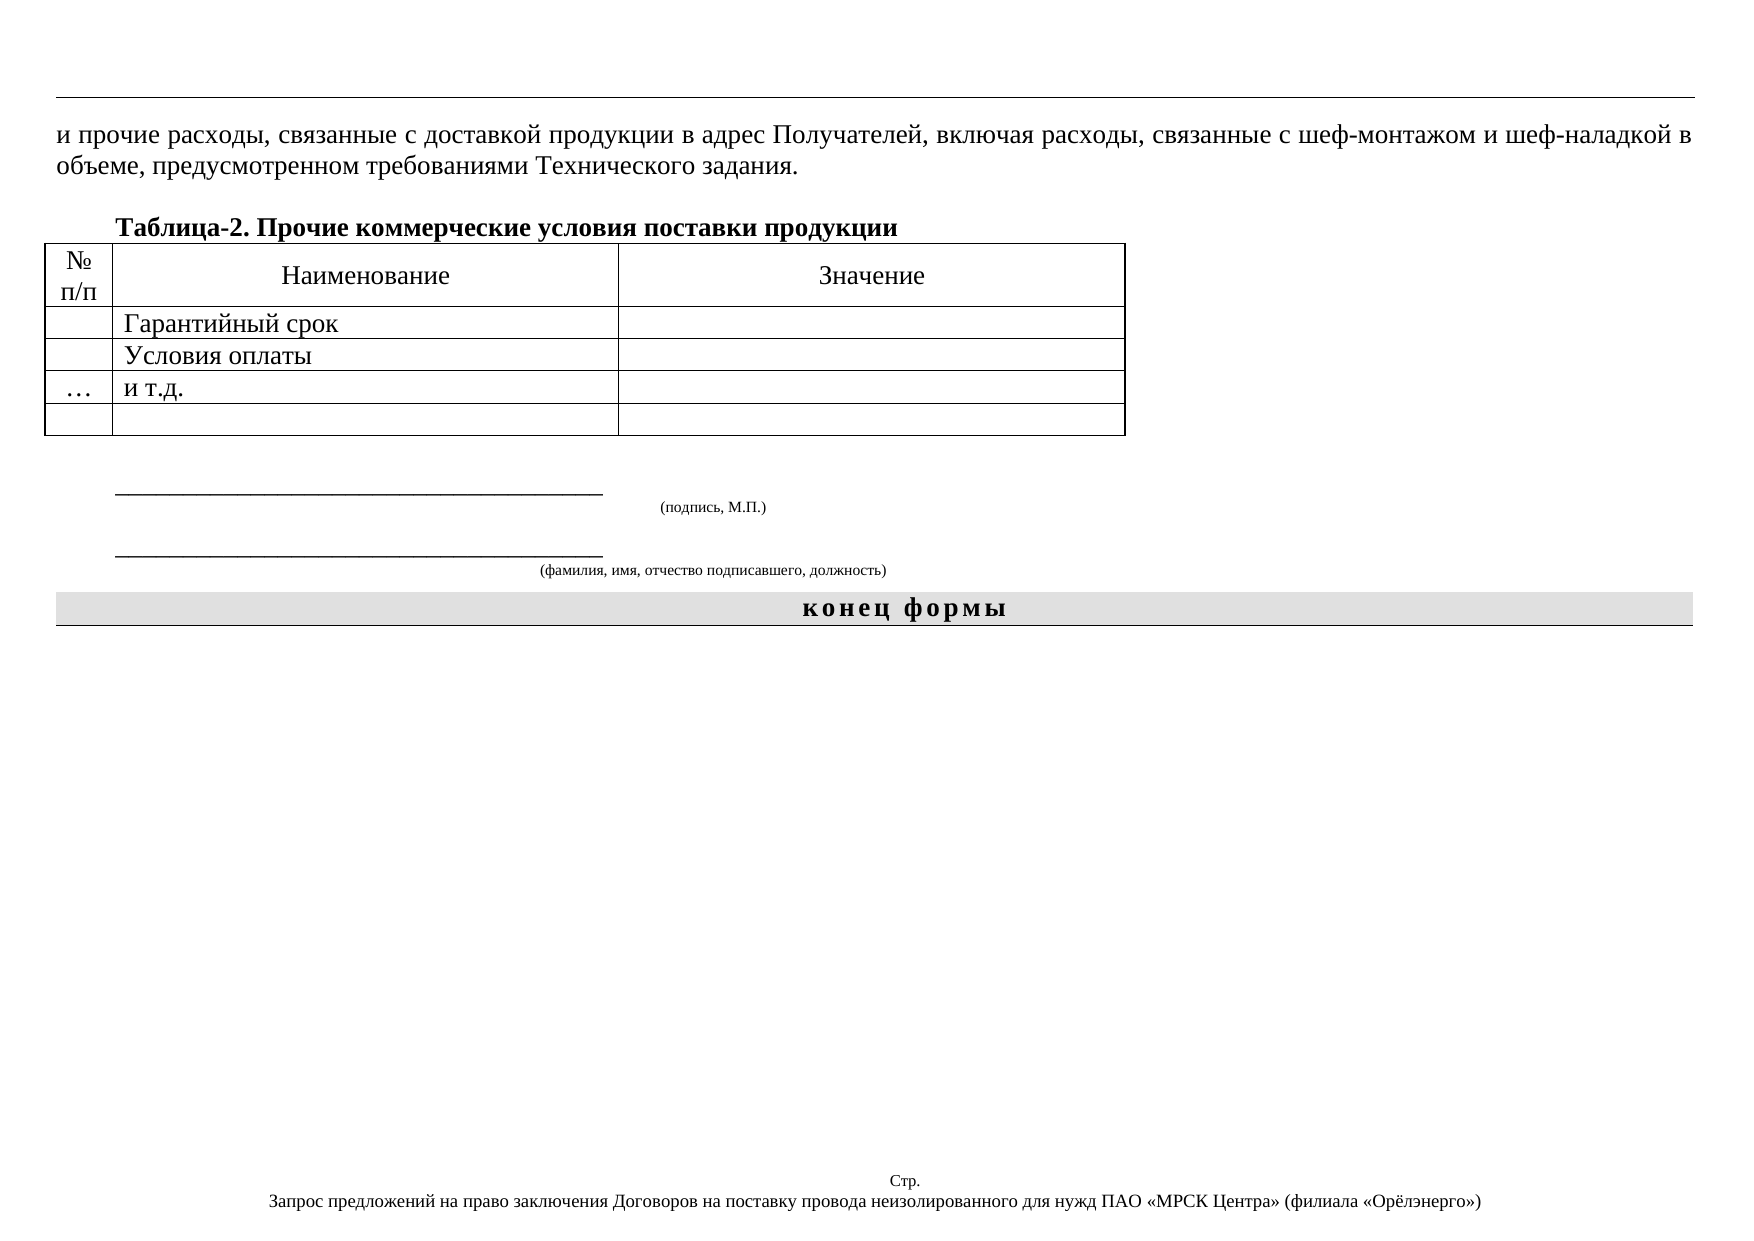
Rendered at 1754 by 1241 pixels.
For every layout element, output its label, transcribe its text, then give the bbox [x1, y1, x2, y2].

table_cell [619, 371, 1124, 403]
table_cell [619, 307, 1124, 338]
text ____________________________________ [56, 467, 1695, 498]
text конец формы [56, 592, 1693, 625]
table_cell [46, 339, 112, 370]
table_header Значение [619, 244, 1124, 306]
table_cell Гарантийный срок [113, 307, 618, 338]
table_header Наименование [113, 244, 618, 306]
table_cell [619, 404, 1124, 435]
table_cell … [46, 371, 112, 403]
text (подпись, М.П.) [56, 498, 1311, 529]
table_cell Условия оплаты [113, 339, 618, 370]
table_cell [113, 404, 618, 435]
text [56, 118, 1695, 180]
table_cell [46, 307, 112, 338]
table_cell [46, 404, 112, 435]
text ____________________________________ [56, 529, 1695, 560]
text (фамилия, имя, отчество подписавшего, должность) [56, 560, 1311, 592]
table_cell [619, 339, 1124, 370]
table_header № п/п [46, 244, 112, 306]
text Таблица-2. Прочие коммерческие условия поставки продукции [56, 212, 1695, 243]
table_cell и т.д. [113, 371, 618, 403]
